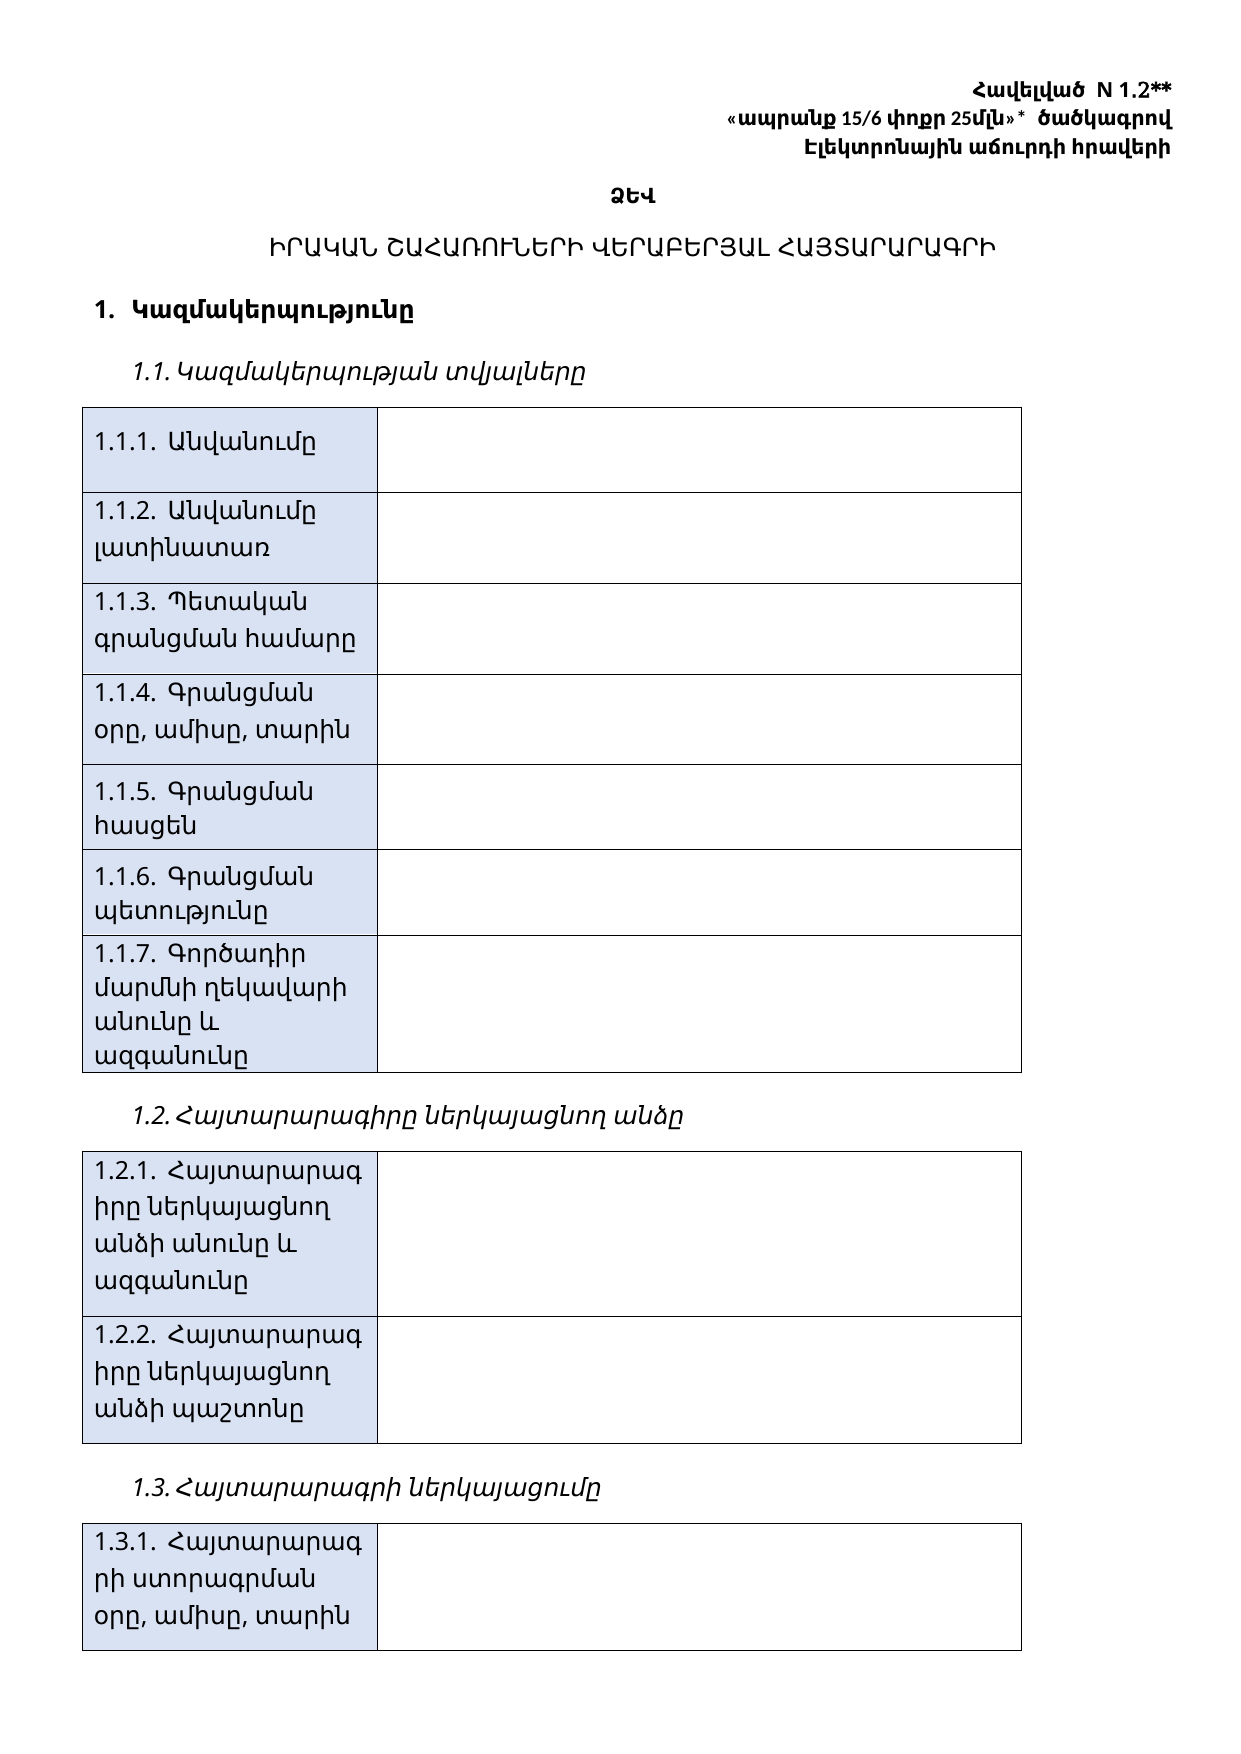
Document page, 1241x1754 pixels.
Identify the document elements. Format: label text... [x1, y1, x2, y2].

table_cell [378, 584, 1021, 673]
text Էլեկտրոնային աճուրդի հրավերի [94, 132, 1171, 160]
list Կազմակերպության տվյալները [131, 353, 1171, 387]
table_cell [378, 936, 1021, 1072]
table_header Անվանումը [83, 408, 377, 492]
list Հայտարարագրի ներկայացումը [131, 1469, 1171, 1503]
table_cell Անվանումը լատինատառ [83, 493, 377, 583]
table_header [378, 408, 1021, 492]
table_header Հայտարարագիրը ներկայացնող անձի անունը և ազգանունը [83, 1152, 377, 1316]
table_header Հայտարարագրի ստորագրման օրը, ամիսը, տարին [83, 1524, 377, 1650]
table_cell Գրանցման օրը, ամիսը, տարին [83, 675, 377, 764]
text Հավելված N 1․2** [94, 75, 1171, 103]
text ՁԵՎ [94, 184, 1171, 209]
text «ապրանք 15/6 փոքր 25մլն»* ծածկագրով [94, 103, 1171, 132]
table_cell Գործադիր մարմնի ղեկավարի անունը և ազգանունը [83, 936, 377, 1072]
list Կազմակերպությունը [94, 291, 1171, 326]
text ԻՐԱԿԱՆ ՇԱՀԱՌՈՒՆԵՐԻ ՎԵՐԱԲԵՐՅԱԼ ՀԱՅՏԱՐԱՐԱԳՐԻ [94, 233, 1171, 262]
table_cell Պետական գրանցման համարը [83, 584, 377, 673]
table_cell [378, 1317, 1021, 1443]
table_cell [378, 675, 1021, 764]
table_header [378, 1524, 1021, 1650]
table_cell Հայտարարագիրը ներկայացնող անձի պաշտոնը [83, 1317, 377, 1443]
table_cell [378, 765, 1021, 849]
table_header [378, 1152, 1021, 1316]
table_cell Գրանցման պետությունը [83, 850, 377, 934]
table_cell [378, 493, 1021, 583]
table_cell [378, 850, 1021, 934]
table_cell Գրանցման հասցեն [83, 765, 377, 849]
list Հայտարարագիրը ներկայացնող անձը [131, 1098, 1171, 1132]
